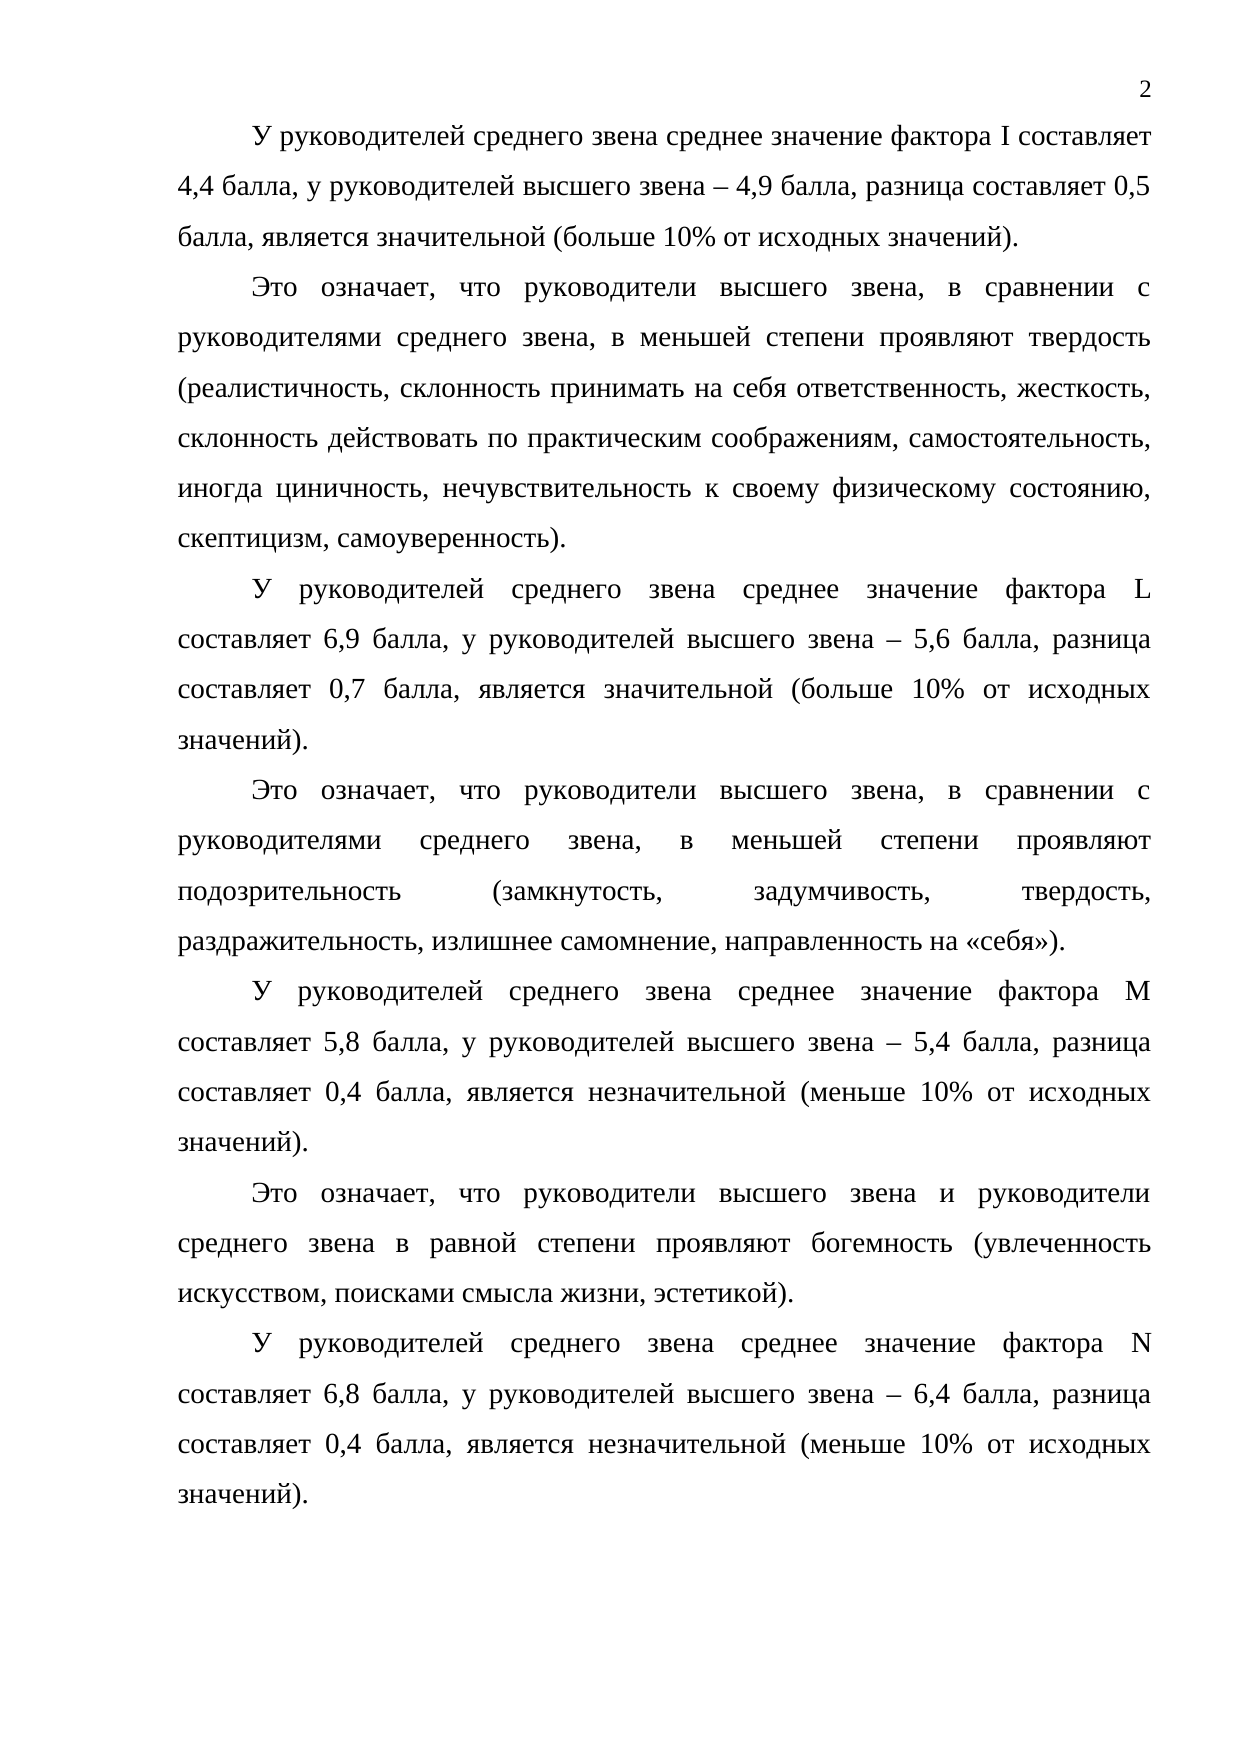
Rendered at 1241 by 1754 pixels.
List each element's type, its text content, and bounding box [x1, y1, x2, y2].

text У руководителей среднего звена среднее значение фактора N составляет 6,8 балла, у руководителей высшего звена – 6,4 балла, разница составляет 0,4 балла, является незначительной (меньше 10% от исходных значений). [177, 1326, 1152, 1510]
text У руководителей среднего звена среднее значение фактора I составляет 4,4 балла, у руководителей высшего звена – 4,9 балла, разница составляет 0,5 балла, является значительной (больше 10% от исходных значений). [177, 118, 1152, 252]
text Это означает, что руководители высшего звена и руководители среднего звена в равной степени проявляют богемность (увлеченность искусством, поисками смысла жизни, эстетикой). [177, 1175, 1152, 1309]
text У руководителей среднего звена среднее значение фактора М составляет 5,8 балла, у руководителей высшего звена – 5,4 балла, разница составляет 0,4 балла, является незначительной (меньше 10% от исходных значений). [177, 973, 1152, 1158]
text Это означает, что руководители высшего звена, в сравнении с руководителями среднего звена, в меньшей степени проявляют твердость (реалистичность, склонность принимать на себя ответственность, жесткость, склонность действовать по практическим соображениям, самостоятельность, иногда циничность, нечувствительность к своему физическому состоянию, скептицизм, самоуверенность). [177, 269, 1152, 554]
text Это означает, что руководители высшего звена, в сравнении с руководителями среднего звена, в меньшей степени проявляют подозрительность (замкнутость, задумчивость, твердость, раздражительность, излишнее самомнение, направленность на «себя»). [177, 772, 1152, 957]
text У руководителей среднего звена среднее значение фактора L составляет 6,9 балла, у руководителей высшего звена – 5,6 балла, разница составляет 0,7 балла, является значительной (больше 10% от исходных значений). [177, 571, 1152, 755]
